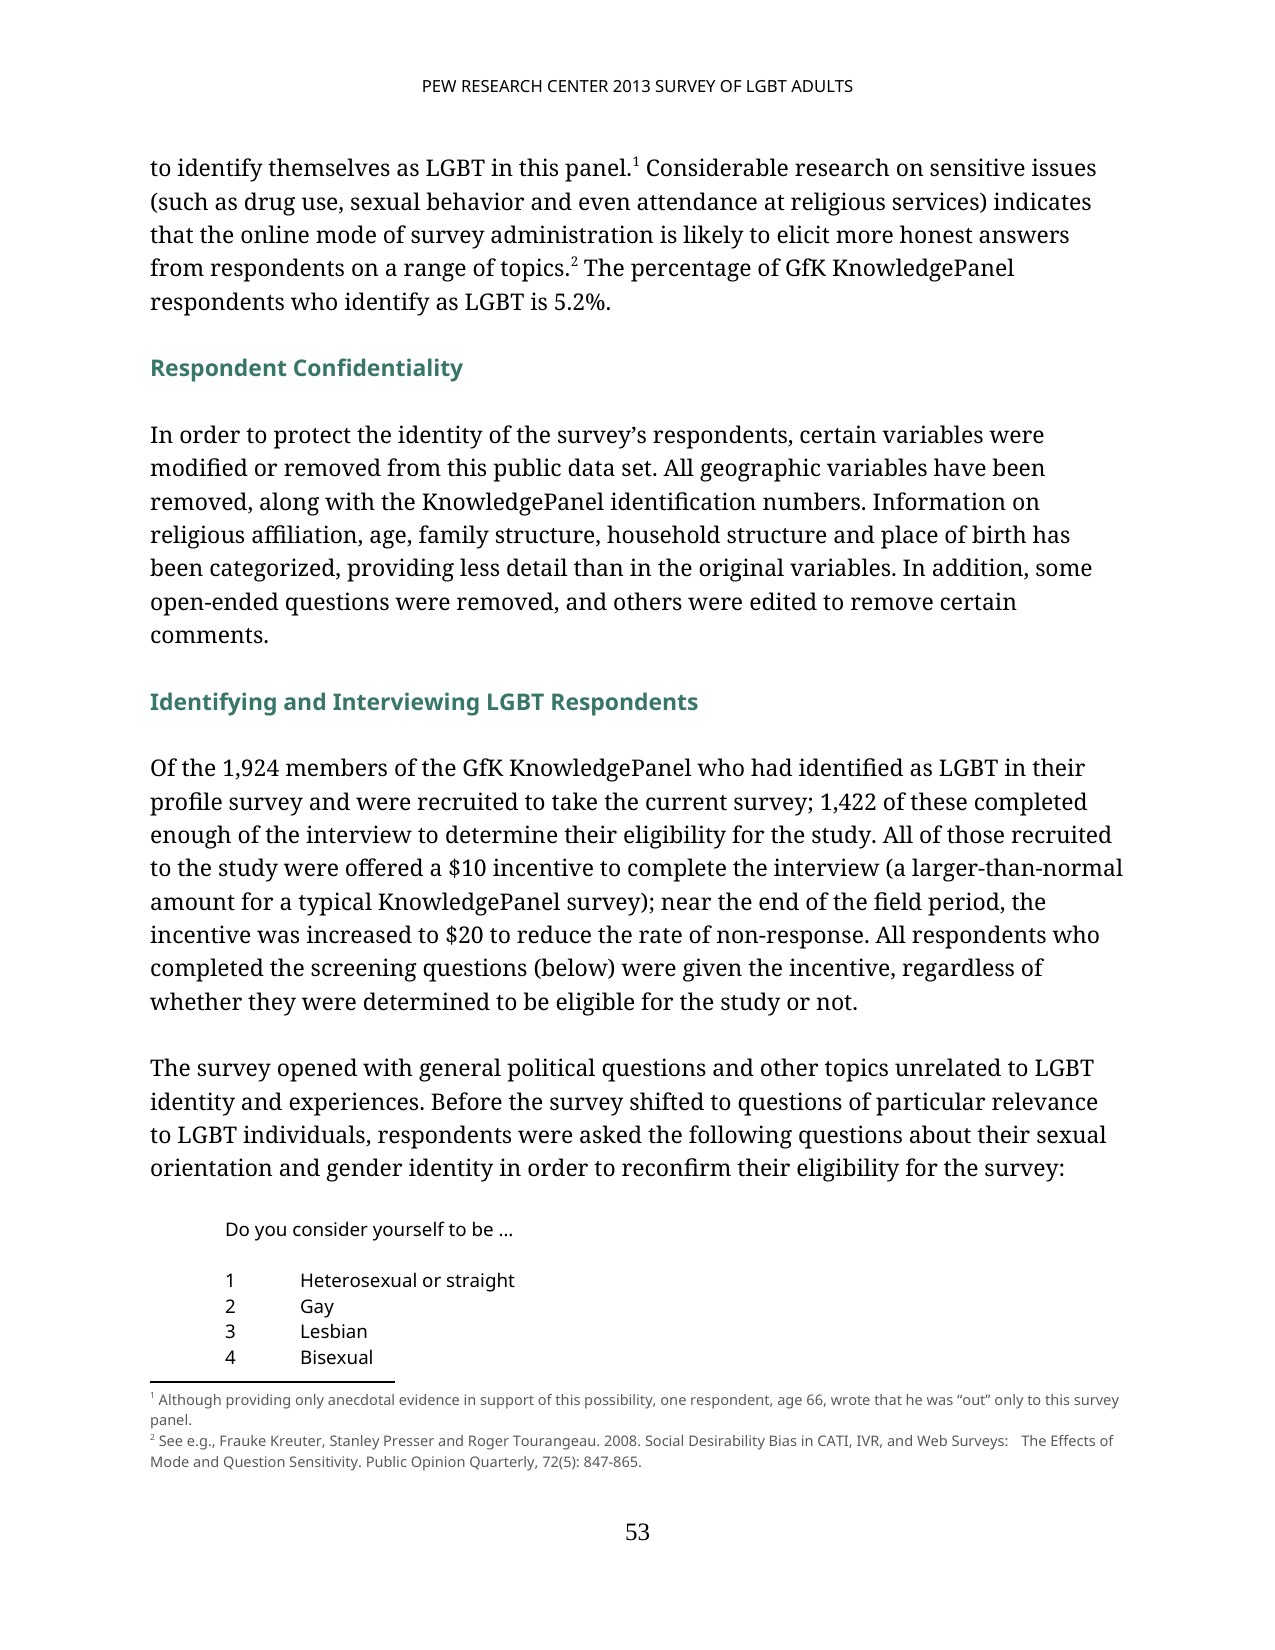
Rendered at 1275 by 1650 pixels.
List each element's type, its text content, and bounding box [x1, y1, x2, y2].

text In order to protect the identity of the survey’s respondents, certain variables were modified or removed from this public data set. All geographic variables have been removed, along with the KnowledgePanel identification numbers. Information on religious affiliation, age, family structure, household structure and place of birth has been categorized, providing less detail than in the original variables. In addition, some open-ended questions were removed, and others were edited to remove certain comments. [150, 417, 1125, 650]
text Do you consider yourself to be … [150, 1217, 1125, 1242]
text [150, 150, 1125, 317]
text 1 Heterosexual or straight [225, 1268, 1125, 1293]
text 3 Lesbian [225, 1319, 1125, 1344]
text Of the 1,924 members of the GfK KnowledgePanel who had identified as LGBT in their profile survey and were recruited to take the current survey; 1,422 of these completed enough of the interview to determine their eligibility for the study. All of those recruited to the study were offered a $10 incentive to complete the interview (a larger-than-normal amount for a typical KnowledgePanel survey); near the end of the field period, the incentive was increased to $20 to reduce the rate of non-response. All respondents who completed the screening questions (below) were given the incentive, regardless of whether they were determined to be eligible for the study or not. [150, 750, 1125, 1017]
text Respondent Confidentiality [150, 350, 1125, 383]
text 2 Gay [225, 1293, 1125, 1319]
text Identifying and Interviewing LGBT Respondents [150, 683, 1125, 717]
text 4 Bisexual [225, 1344, 1125, 1370]
text The survey opened with general political questions and other topics unrelated to LGBT identity and experiences. Before the survey shifted to questions of particular relevance to LGBT individuals, respondents were asked the following questions about their sexual orientation and gender identity in order to reconfirm their eligibility for the survey: [150, 1050, 1125, 1183]
